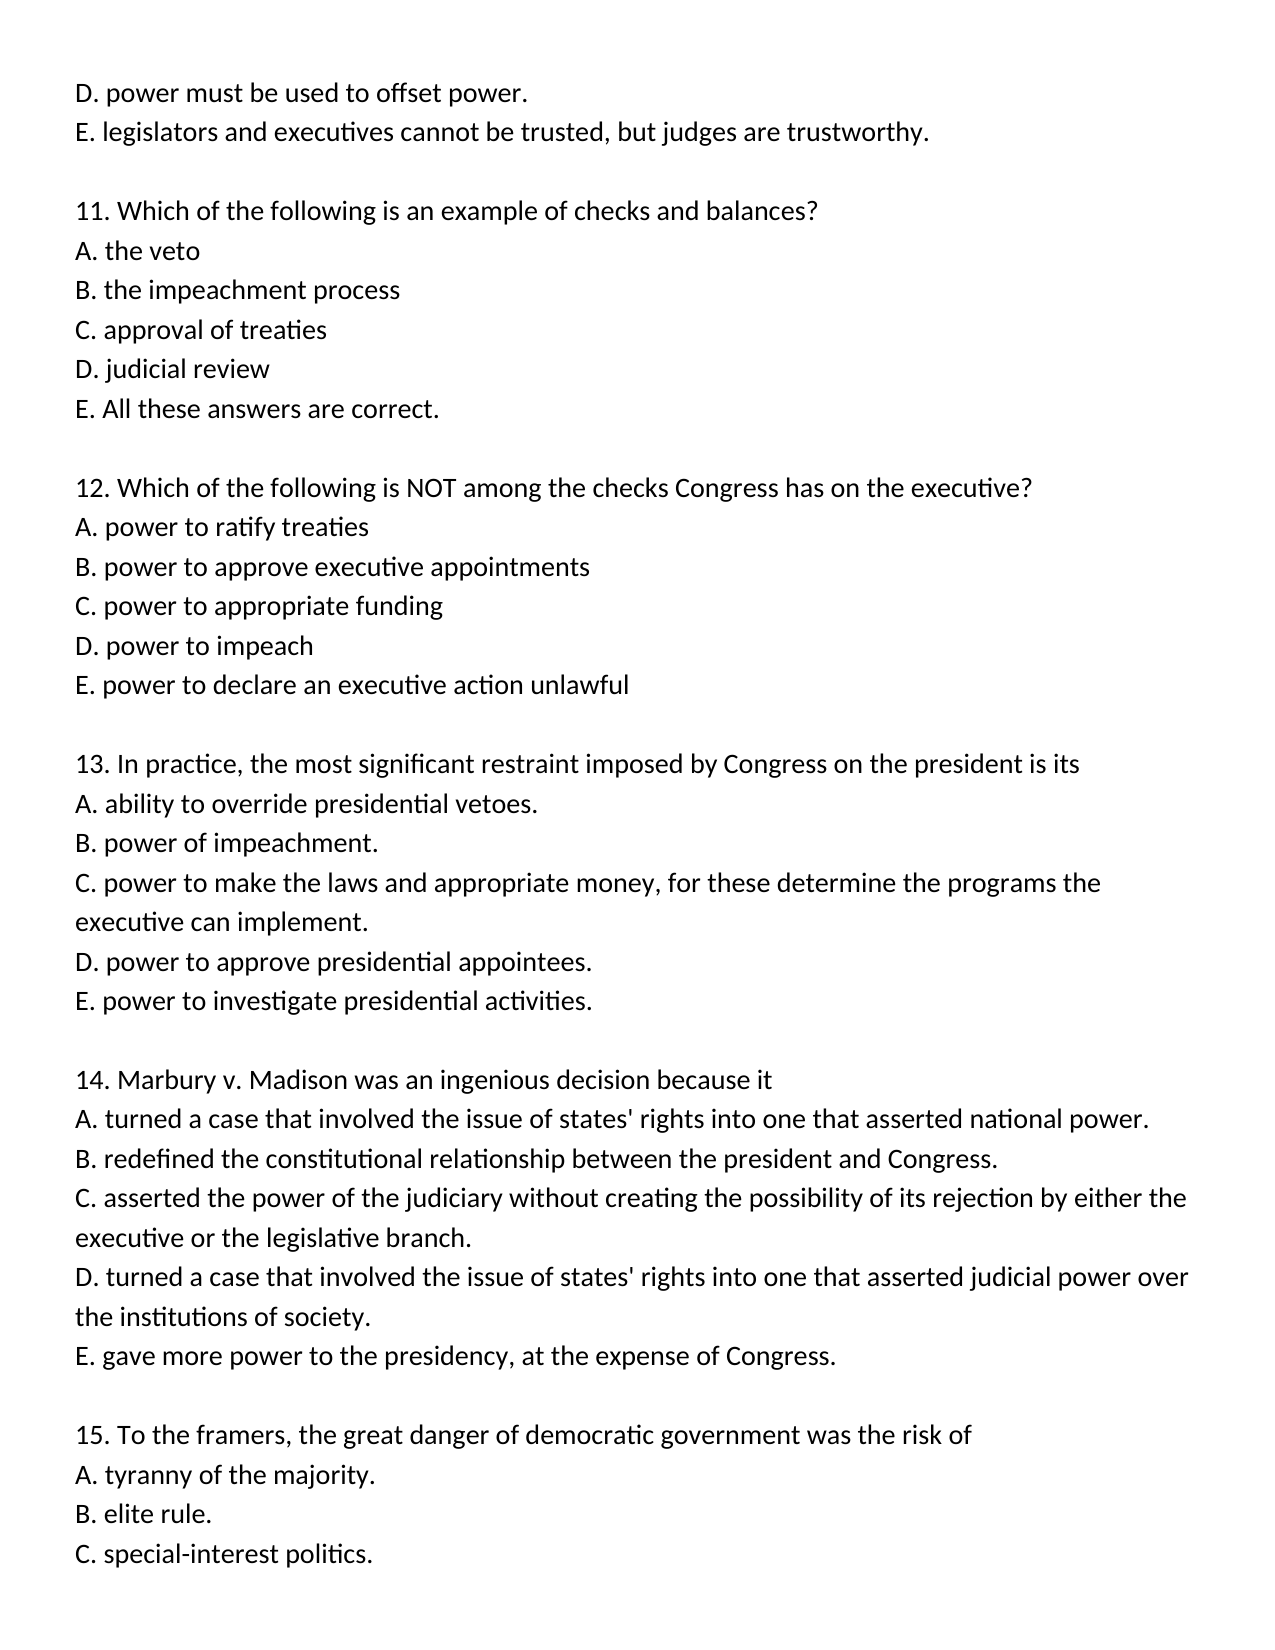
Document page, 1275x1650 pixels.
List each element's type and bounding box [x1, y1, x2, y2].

text [75, 75, 1200, 1570]
